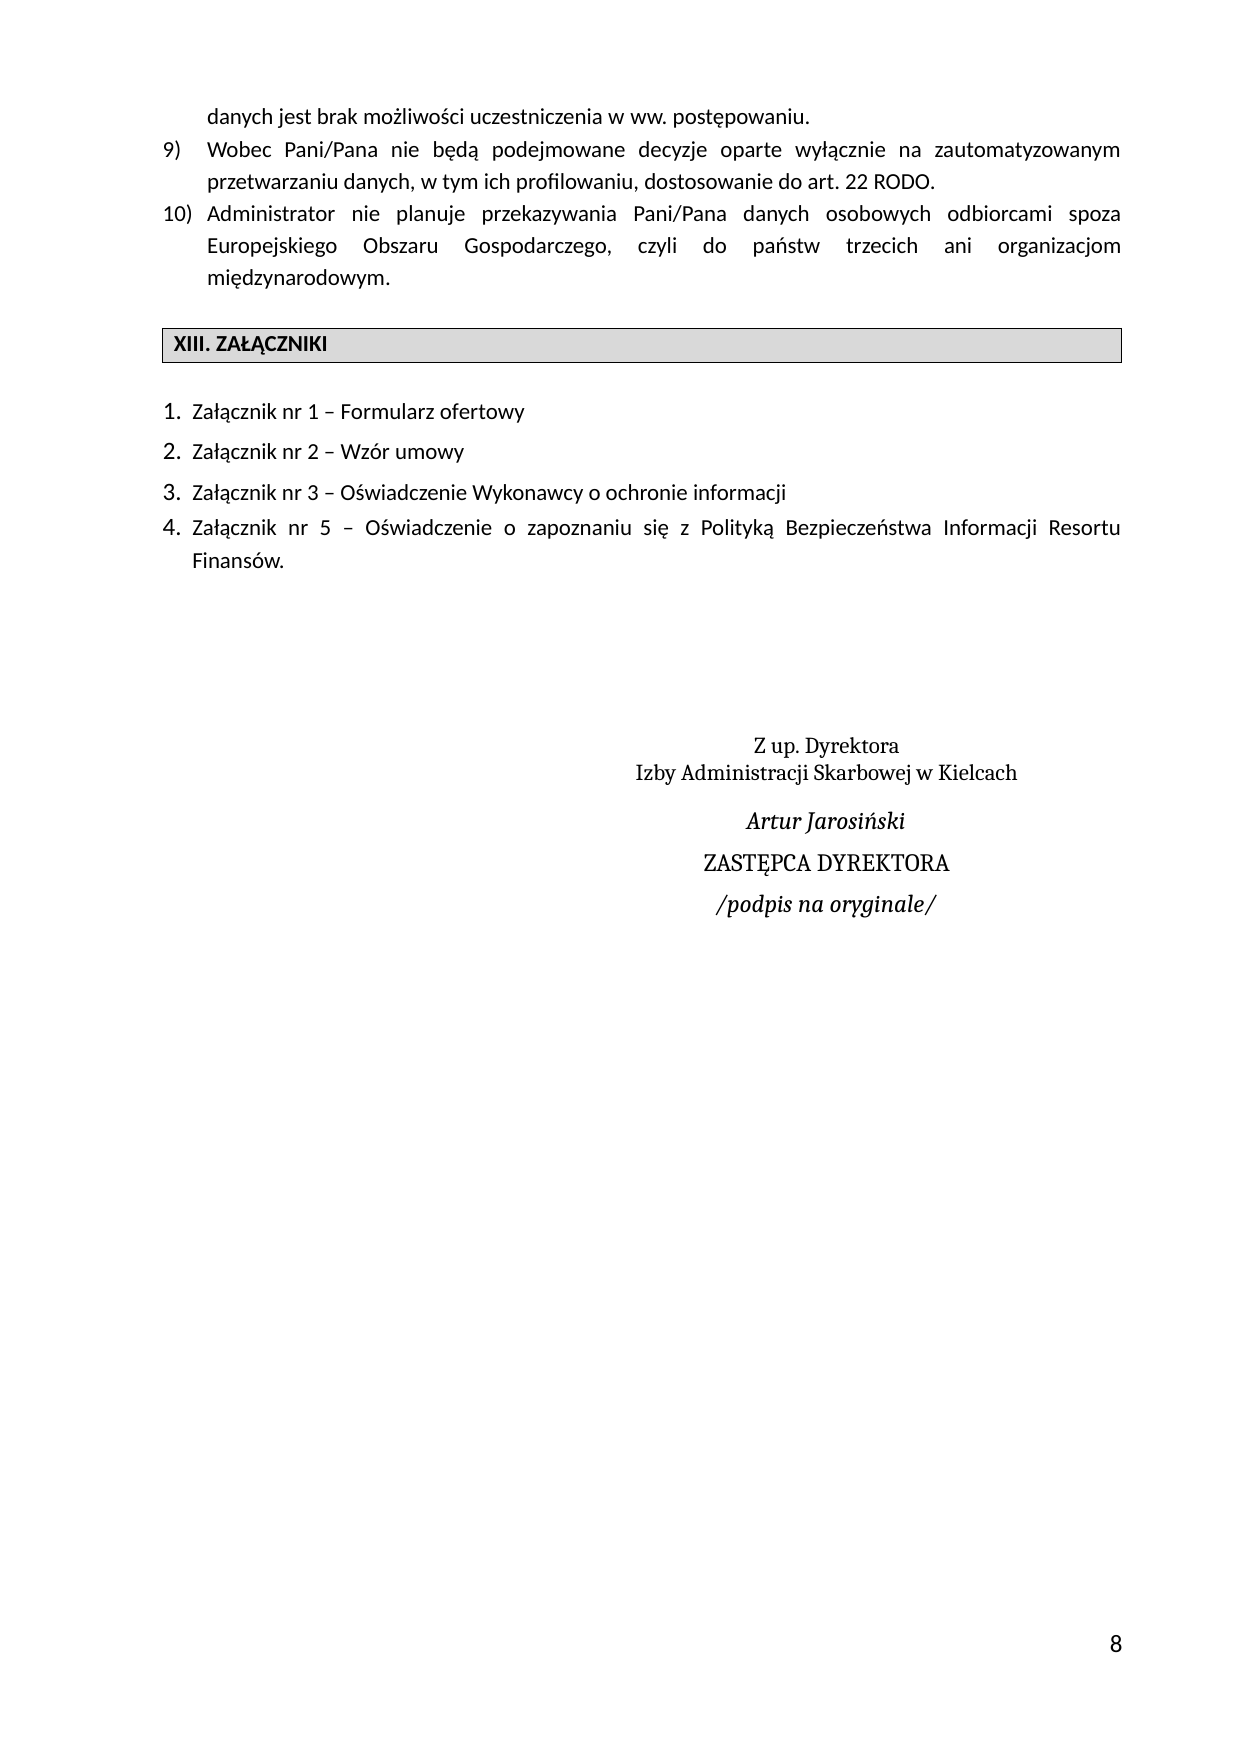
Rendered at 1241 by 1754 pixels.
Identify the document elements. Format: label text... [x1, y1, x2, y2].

text ZASTĘPCA DYREKTORA [531, 848, 1122, 877]
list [162, 102, 1122, 131]
list Załącznik nr 5 – Oświadczenie o zapoznaniu się z Polityką Bezpieczeństwa Informacji Resortu Finansów. [162, 511, 1122, 574]
list Załącznik nr 1 – Formularz ofertowy [163, 395, 1106, 425]
list Załącznik nr 3 – Oświadczenie Wykonawcy o ochronie informacji [162, 476, 1122, 507]
text Artur Jarosiński [531, 807, 1122, 836]
text Z up. Dyrektora [531, 733, 1122, 759]
list Administrator nie planuje przekazywania Pani/Pana danych osobowych odbiorcami spoza Europejskiego Obszaru Gospodarczego, czyli do państw trzecich ani organizacjom międzynarodowym. [162, 199, 1122, 291]
list Załącznik nr 2 – Wzór umowy [163, 436, 1106, 466]
text Izby Administracji Skarbowej w Kielcach [531, 759, 1122, 786]
list Wobec Pani/Pana nie będą podejmowane decyzje oparte wyłącznie na zautomatyzowanym przetwarzaniu danych, w tym ich profilowaniu, dostosowanie do art. 22 RODO. [162, 135, 1122, 195]
text /podpis na oryginale/ [531, 890, 1122, 918]
table_header XIII. ZAŁĄCZNIKI [163, 329, 1121, 362]
